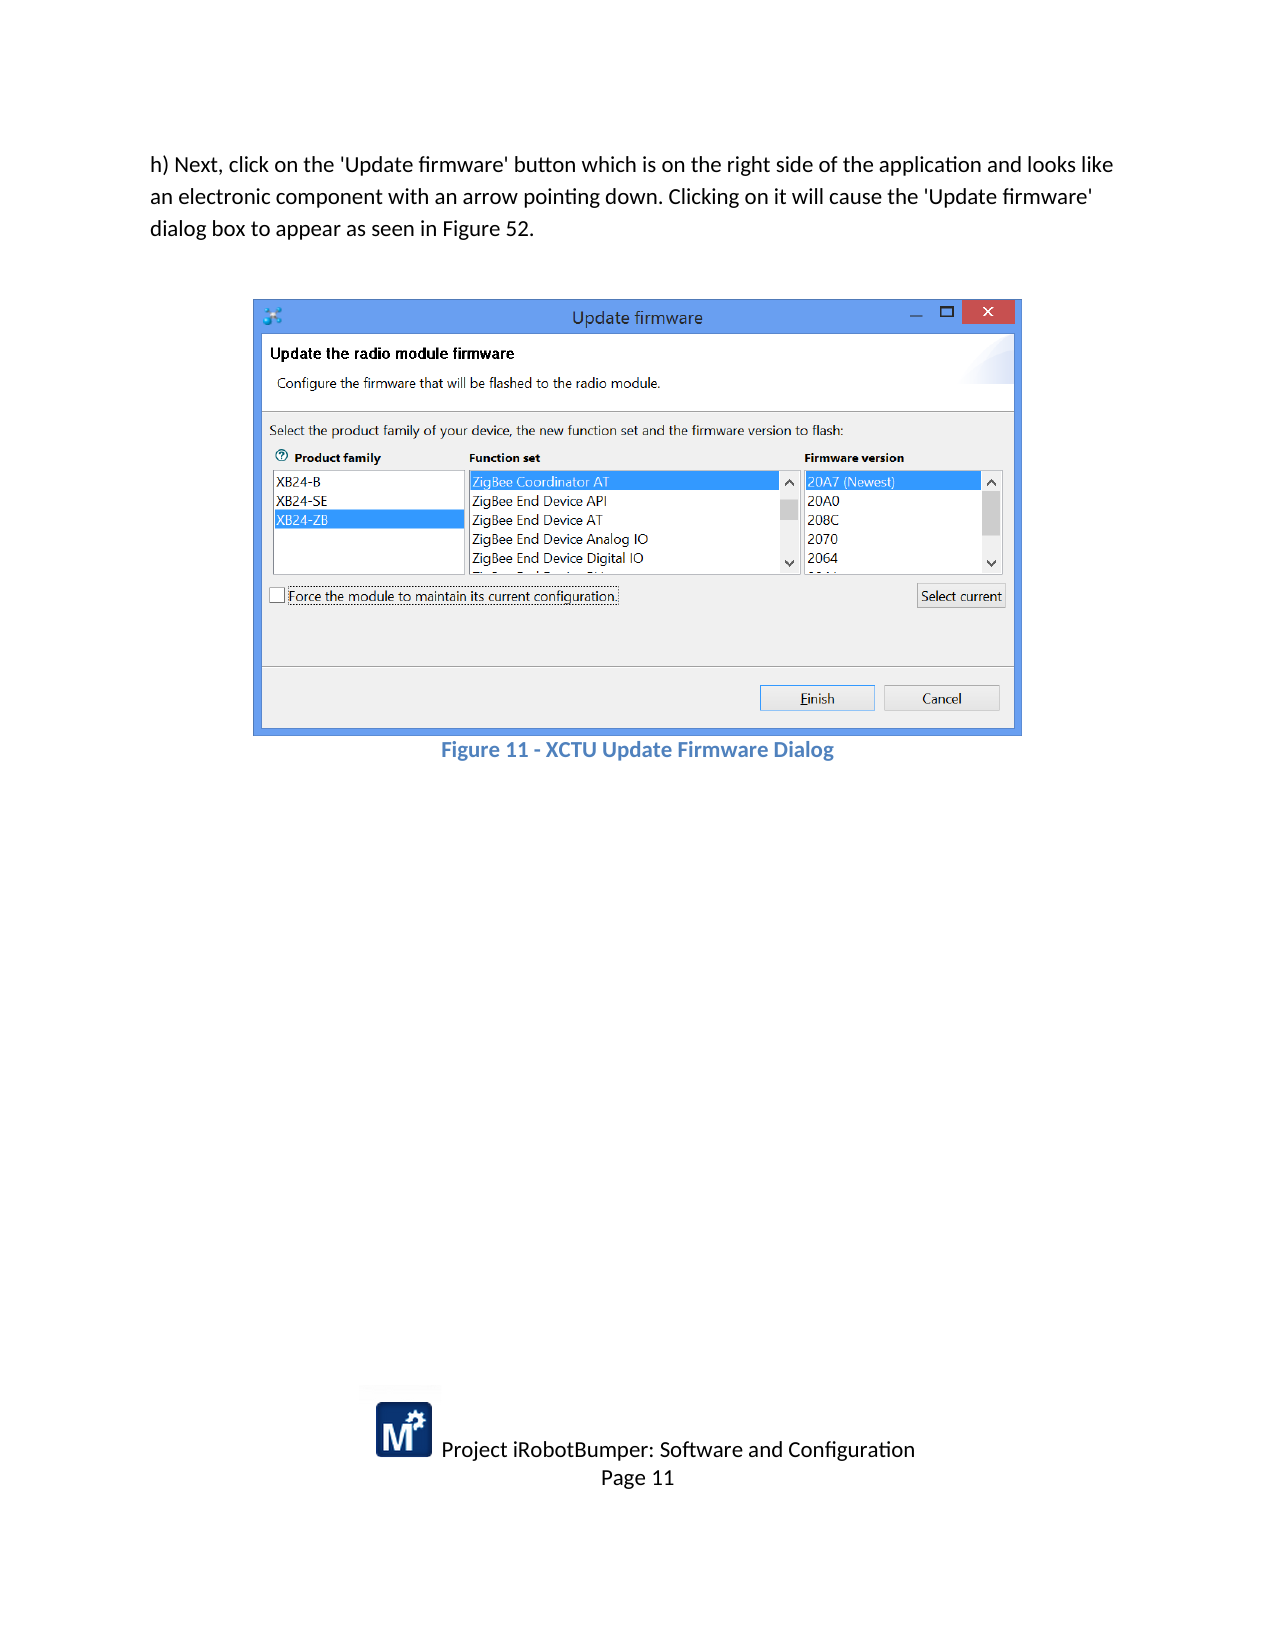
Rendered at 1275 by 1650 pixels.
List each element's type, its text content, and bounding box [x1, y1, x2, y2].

picture [253, 299, 1022, 736]
picture [358, 1385, 442, 1458]
text h) Next, click on the 'Update firmware' button which is on the right side of the application and looks like an electronic component with an arrow pointing down. Clicking on it will cause the 'Update firmware' dialog box to appear as seen in Figure 52. [150, 150, 1125, 274]
